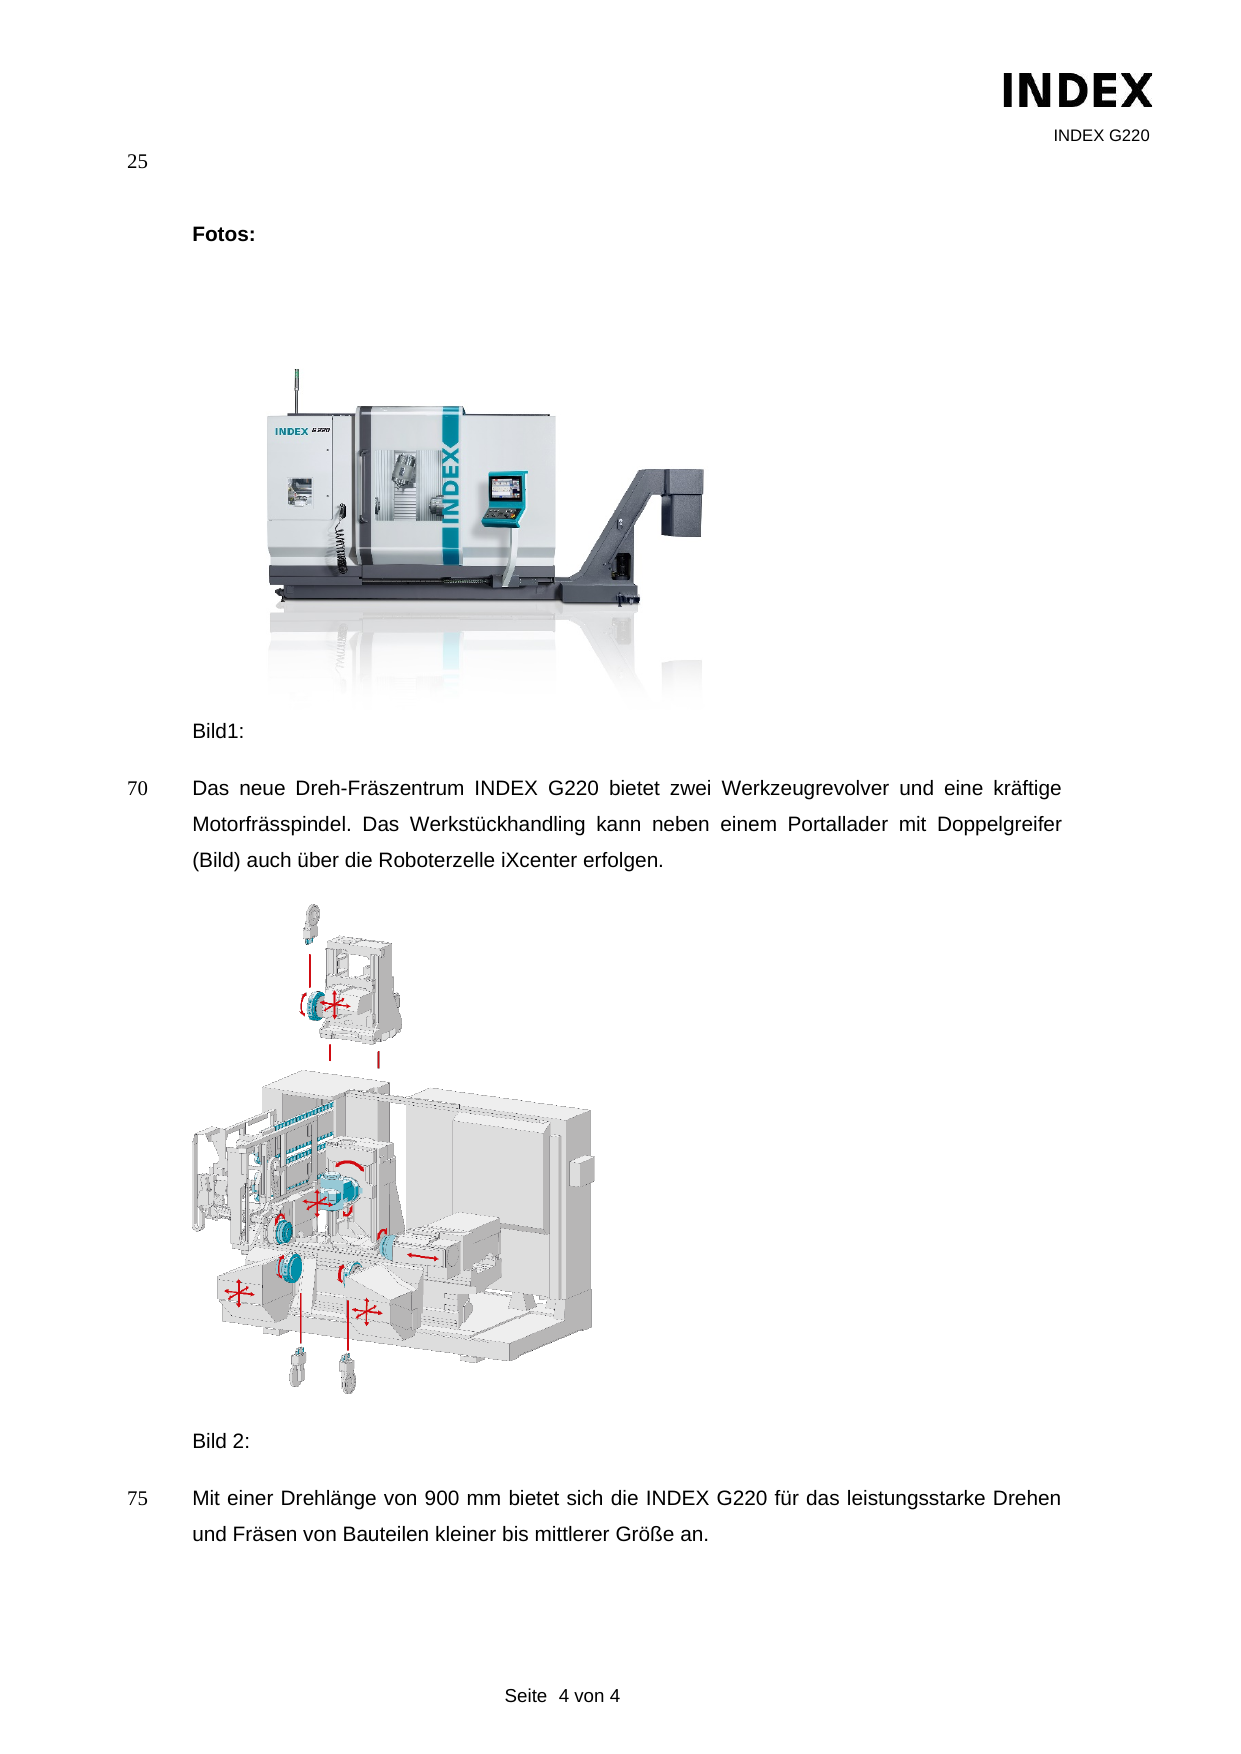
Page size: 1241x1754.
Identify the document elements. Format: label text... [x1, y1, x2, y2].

picture [250, 335, 746, 739]
text Fotos: [192, 222, 1063, 246]
text Das neue Dreh-Fräszentrum INDEX G220 bietet zwei Werkzeugrevolver und eine kräftige Motorfrässpindel. Das Werkstückhandling kann neben einem Portallader mit Doppelgreifer (Bild) auch über die Roboterzelle iXcenter erfolgen. [192, 776, 1063, 872]
text Mit einer Drehlänge von 900 mm bietet sich die INDEX G220 für das leistungsstarke Drehen und Fräsen von Bauteilen kleiner bis mittlerer Größe an. [192, 1486, 1063, 1546]
picture [192, 904, 595, 1394]
picture [1003, 73, 1153, 107]
text Bild 2: [192, 1429, 1063, 1453]
